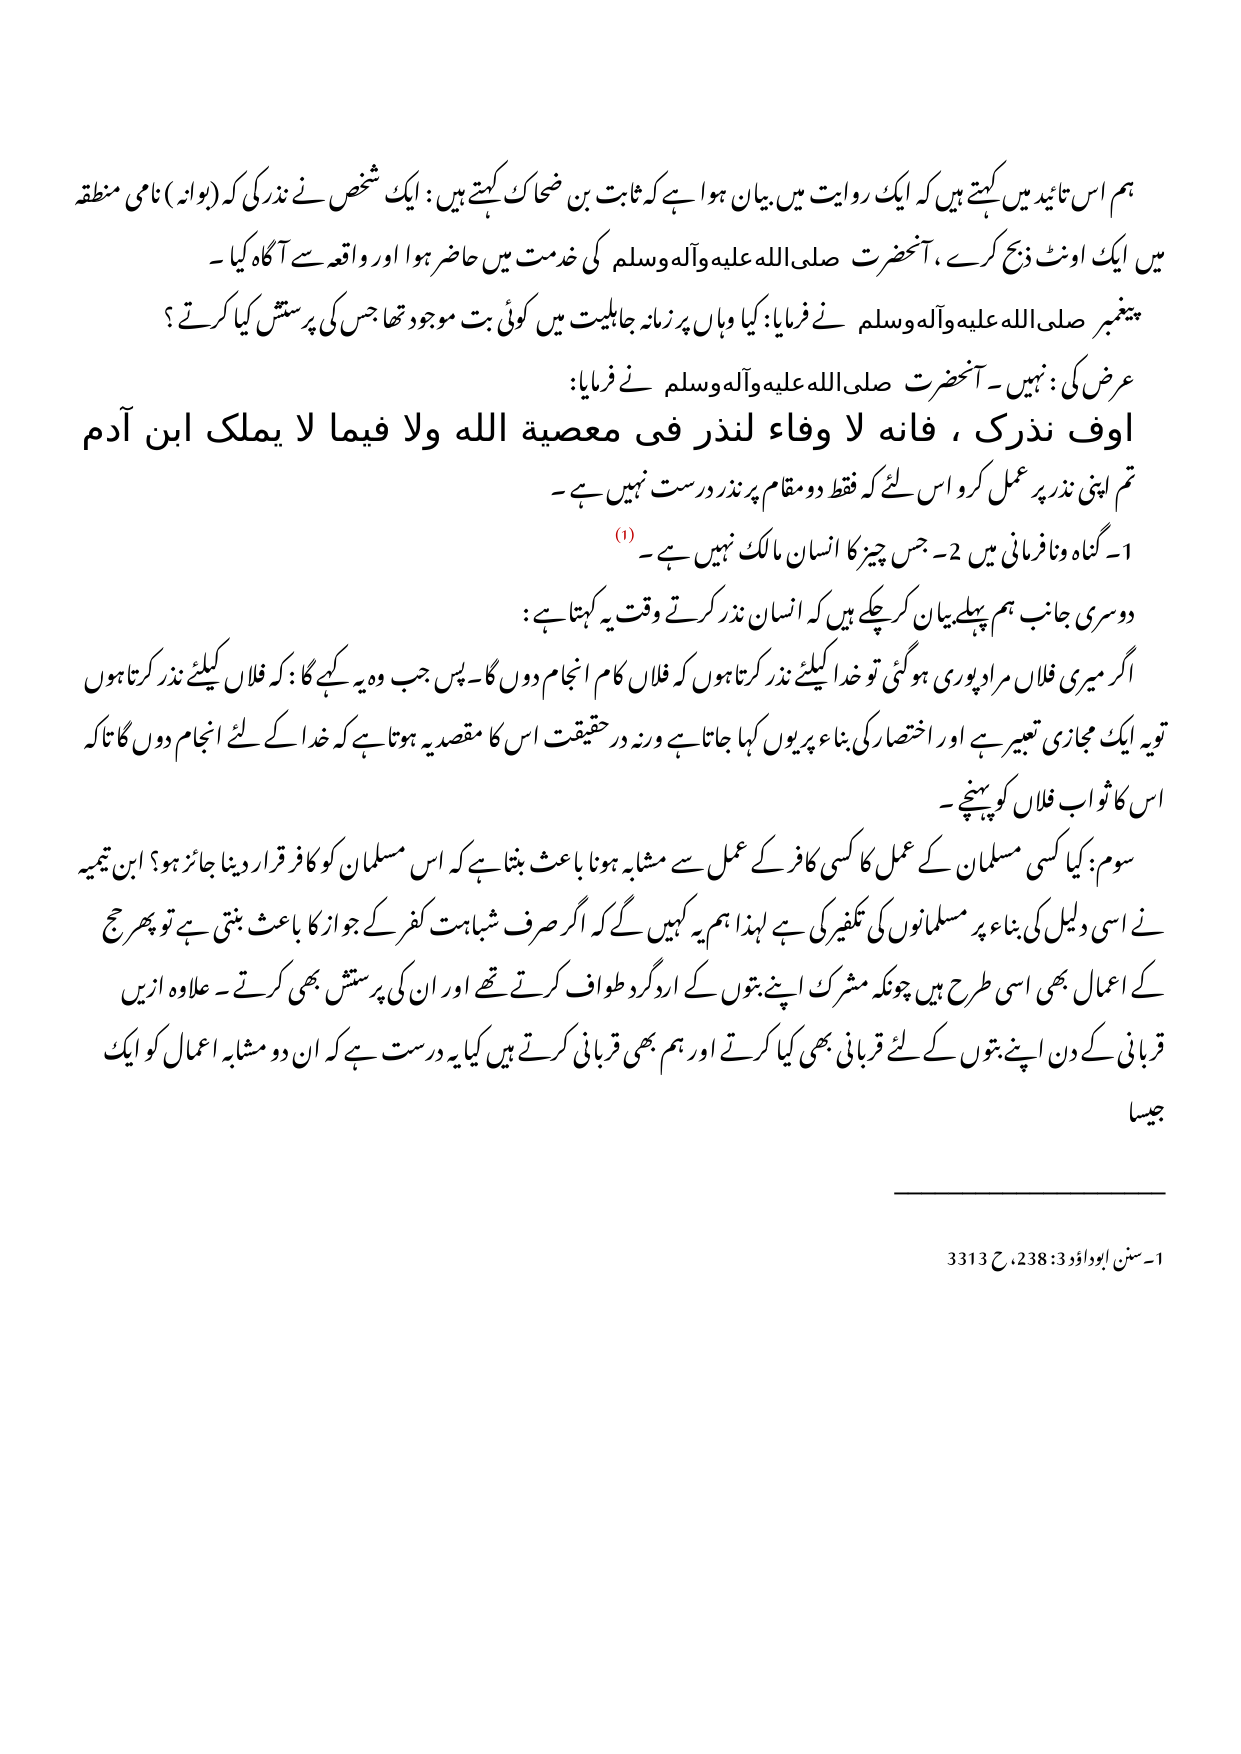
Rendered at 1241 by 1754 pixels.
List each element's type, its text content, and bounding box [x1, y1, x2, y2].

text عرض کی : نہیں ۔ آنحضرت صلى‌الله‌عليه‌وآله‌وسلم نے فرمایا: [75, 344, 1165, 406]
text سوم: کیا کسی مسلمان کے عمل کا کسی کافر کے عمل سے مشابہ ہونا باعث بنتاہے کہ اس مسلمان کو کافر قرار دینا جائز ہو؟ ابن تیمیہ نے اسی دلیل کی بناء پر مسلمانوں کی تکفیر کی ہے لہذا ہم یہ کہیں گے کہ اگر صرف شباہت کفر کے جواز کا باعث بنتی ہے تو پھر حج کے اعمال بھی اسی طرح ہیں چونکہ مشرک اپنے بتوں کے اردگرد طواف کرتے تھے اور ان کی پرستش بھی کرتے ۔ علاوہ ازیں قربانی کے دن اپنے بتوں کے لئے قربانی بھی کیا کرتے اور ہم بھی قربانی کرتے ہیں کیا یہ درست ہے کہ ان دو مشابہ اعمال کو ایک جیسا [75, 825, 1165, 1137]
text دوسری جانب ہم پہلے بیان کرچکے ہیں کہ انسان نذر کرتے وقت یہ کہتاہے : [75, 575, 1165, 637]
text 1۔سنن ابوداؤد 3: 238، ح 3313 [75, 1230, 1165, 1277]
text 1۔ گناہ ونافرمانی میں 2۔ جس چیز کا انسان مالک نہیں ہے ۔ (1) [75, 512, 1165, 575]
text تم اپنی نذر پر عمل کرو اس لئے کہ فقط دومقام پر نذر درست نہیں ہے ۔ [75, 450, 1165, 512]
text اوف نذرک ، فانه لا وفاء لنذر فی معصیة الله ولا فیما لا یملک ابن آدم [75, 406, 1165, 450]
text پیغمبر صلى‌الله‌عليه‌وآله‌وسلم نے فرمایا: کیا وہاں پر زمانہ جاہلیت میں کوئی بت موجود تھا جس کی پرستش کیا کرتے ؟ [75, 281, 1165, 344]
text ہم اس تائید میں کہتے ہیں کہ ایک روایت میں بیان ہوا ہے کہ ثابت بن ضحاک کہتے ہیں : ایک شخص نے نذر کی کہ (بوانہ ) نامی منطقہ میں ایک اونٹ ذبح کرے ، آنحضرت صلى‌الله‌عليه‌وآله‌وسلم کی خدمت میں حاضر ہوا اور واقعہ سے آگاہ کیا ۔ [75, 156, 1165, 281]
text ____________________ [75, 1137, 1165, 1205]
text اگر میری فلاں مراد پوری ہوگئی تو خدا کیلئے نذر کرتاہوں کہ فلاں کام انجام دوں گا۔پس جب وہ یہ کہے گا : کہ فلاں کیلئے نذر کرتاہوں تویہ ایک مجازی تعبیر ہے اور اختصار کی بناء پر یوں کہا جاتاہے ورنہ درحقیقت اس کا مقصد یہ ہوتاہے کہ خدا کے لئے انجام دوں گا تاکہ اس کا ثواب فلاں کو پہنچے ۔ [75, 637, 1165, 825]
